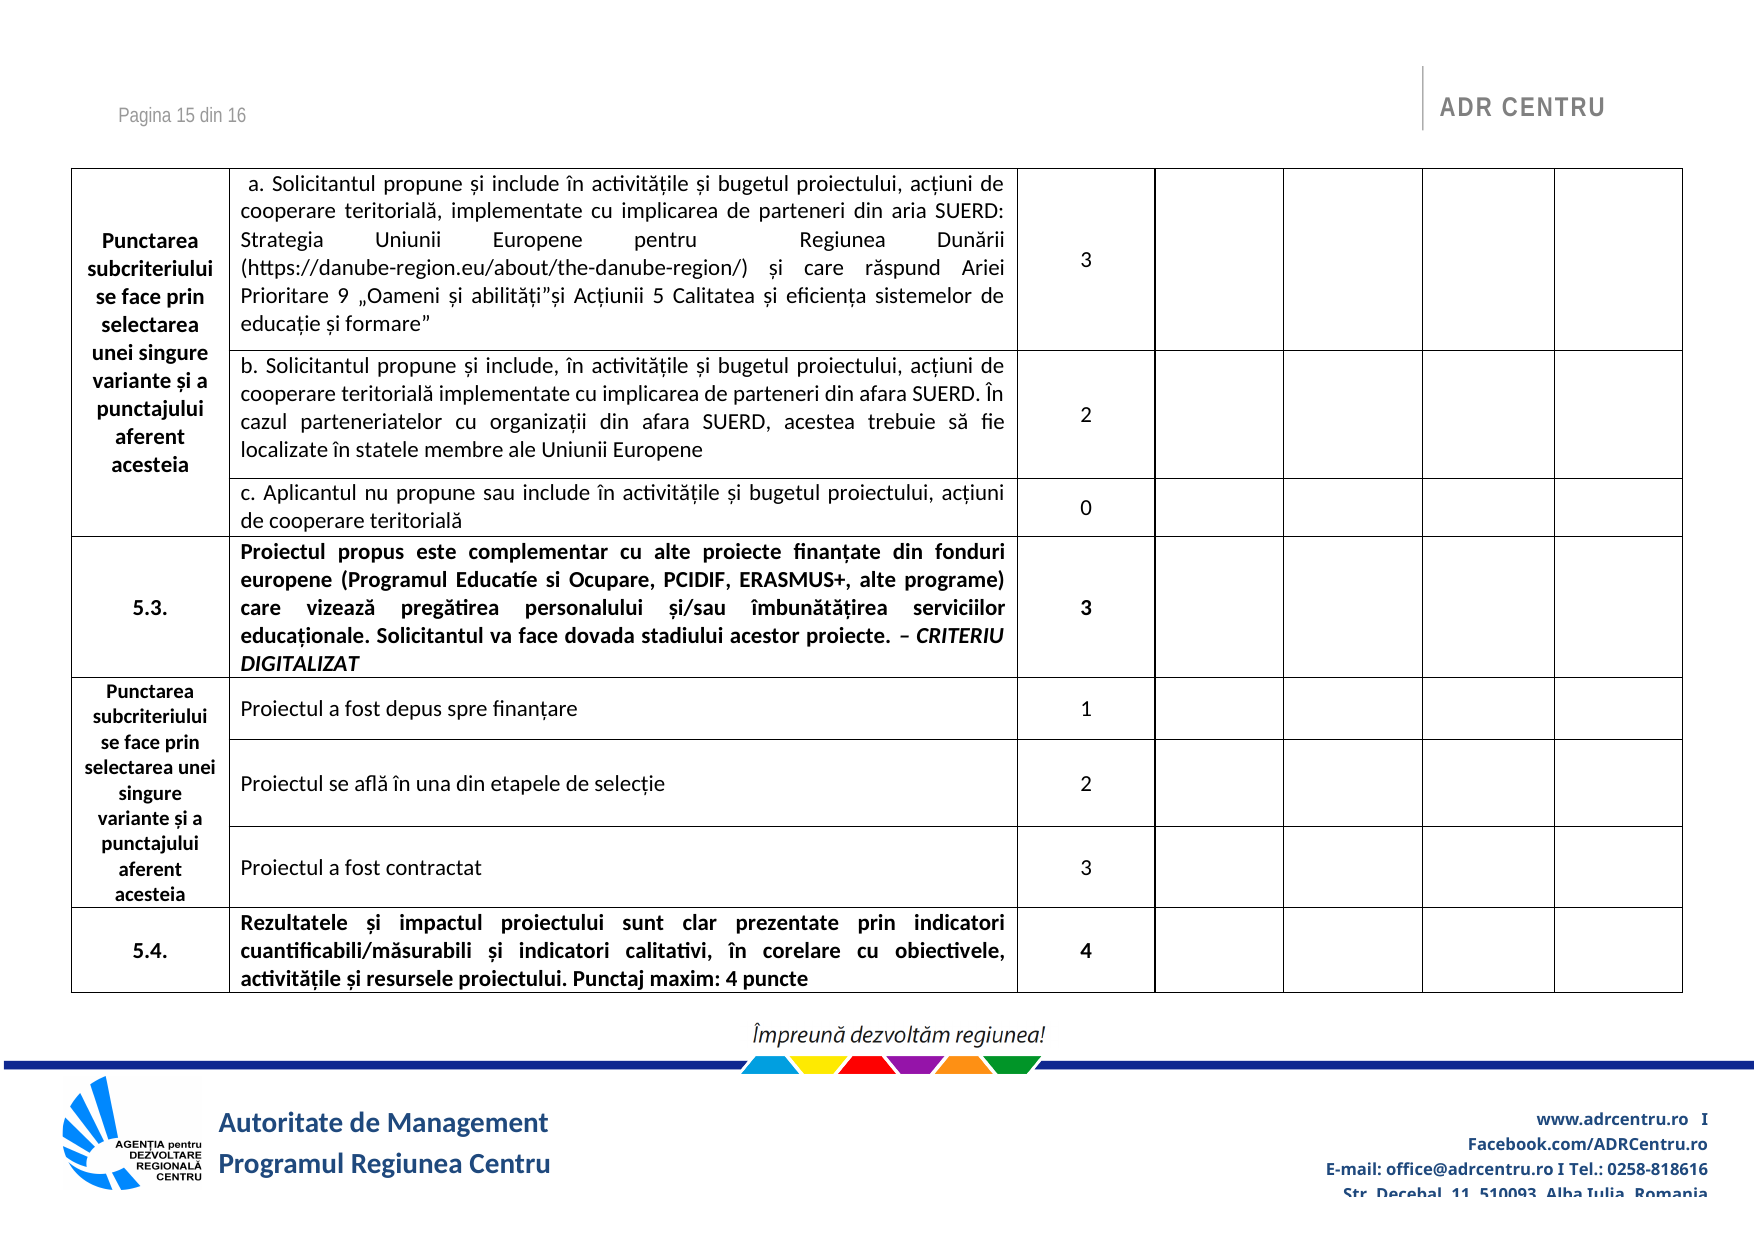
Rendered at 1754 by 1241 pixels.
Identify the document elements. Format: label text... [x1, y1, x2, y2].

table_cell Proiectul propus este complementar cu alte proiecte finanțate din fonduri europene (Programul Educatíe si Ocupare, PCIDIF, ERASMUS+, alte programe) care vizează pregătirea personalului și/sau îmbunătățirea serviciilor educaționale. Solicitantul va face dovada stadiului acestor proiecte. – CRITERIU DIGITALIZAT [230, 537, 1017, 677]
table_cell 2 [1018, 740, 1154, 826]
table_cell [1423, 537, 1554, 677]
table_cell [1284, 908, 1422, 992]
table_cell 0 [1018, 479, 1154, 536]
table_cell [1423, 169, 1554, 350]
table_cell [1284, 479, 1422, 536]
table_cell Proiectul a fost contractat [230, 827, 1017, 907]
table_cell Proiectul a fost depus spre finanțare [230, 678, 1017, 739]
table_cell [1555, 740, 1682, 826]
table_cell [1555, 351, 1682, 477]
table_cell [1156, 169, 1283, 350]
table_cell [1423, 678, 1554, 739]
picture [739, 1021, 1059, 1048]
table_cell Rezultatele și impactul proiectului sunt clar prezentate prin indicatori cuantificabili/măsurabili și indicatori calitativi, în corelare cu obiectivele, activitățile și resursele proiectului. Punctaj maxim: 4 puncte [230, 908, 1017, 992]
table_cell [1555, 827, 1682, 907]
table_cell 5.4. [72, 908, 229, 992]
table_cell [1423, 827, 1554, 907]
table_cell [1284, 351, 1422, 477]
table_cell 1 [1018, 678, 1154, 739]
table_cell [1156, 479, 1283, 536]
table_cell [1284, 169, 1422, 350]
table_cell [1555, 479, 1682, 536]
table_cell [1423, 351, 1554, 477]
table_cell [1423, 908, 1554, 992]
table_cell [1156, 351, 1283, 477]
table_cell 3 [1018, 537, 1154, 677]
picture [786, 1056, 1754, 1074]
table_cell 3 [1018, 169, 1154, 350]
table_cell [1555, 537, 1682, 677]
table_cell b. Solicitantul propune și include, în activitățile și bugetul proiectului, acțiuni de cooperare teritorială implementate cu implicarea de parteneri din afara SUERD. În cazul parteneriatelor cu organizații din afara SUERD, acestea trebuie să fie localizate în statele membre ale Uniunii Europene [230, 351, 1017, 477]
table_cell [1156, 908, 1283, 992]
table_cell 4 [1018, 908, 1154, 992]
picture [62, 1076, 202, 1190]
table_cell [1423, 479, 1554, 536]
table_cell [1156, 537, 1283, 677]
table_cell [1284, 678, 1422, 739]
table_cell Punctarea subcriteriului se face prin selectarea unei singure variante și a punctajului aferent acesteia [72, 169, 229, 536]
table_cell c. Aplicantul nu propune sau include în activitățile și bugetul proiectului, acțiuni de cooperare teritorială [230, 479, 1017, 536]
table_cell 2 [1018, 351, 1154, 477]
table_cell [1156, 827, 1283, 907]
table_cell [1423, 740, 1554, 826]
table_cell [1284, 827, 1422, 907]
table_cell 5.3. [72, 537, 229, 677]
table_cell [1555, 169, 1682, 350]
table_cell Punctarea subcriteriului se face prin selectarea unei singure variante și a punctajului aferent acesteia [72, 678, 229, 907]
table_cell [1284, 740, 1422, 826]
table_cell [1156, 740, 1283, 826]
table_cell Proiectul se află în una din etapele de selecție [230, 740, 1017, 826]
table_cell [1156, 678, 1283, 739]
table_cell 3 [1018, 827, 1154, 907]
table_cell [1555, 908, 1682, 992]
table_cell [1555, 678, 1682, 739]
table_cell [1284, 537, 1422, 677]
table_cell a. Solicitantul propune și include în activitățile și bugetul proiectului, acțiuni de cooperare teritorială, implementate cu implicarea de parteneri din aria SUERD: Strategia Uniunii Europene pentru Regiunea Dunării (https://danube-region.eu/about/the-danube-region/) și care răspund Ariei Prioritare 9 „Oameni și abilități”și Acțiunii 5 Calitatea și eficiența sistemelor de educație și formare” [230, 169, 1017, 350]
picture [3, 1056, 754, 1074]
